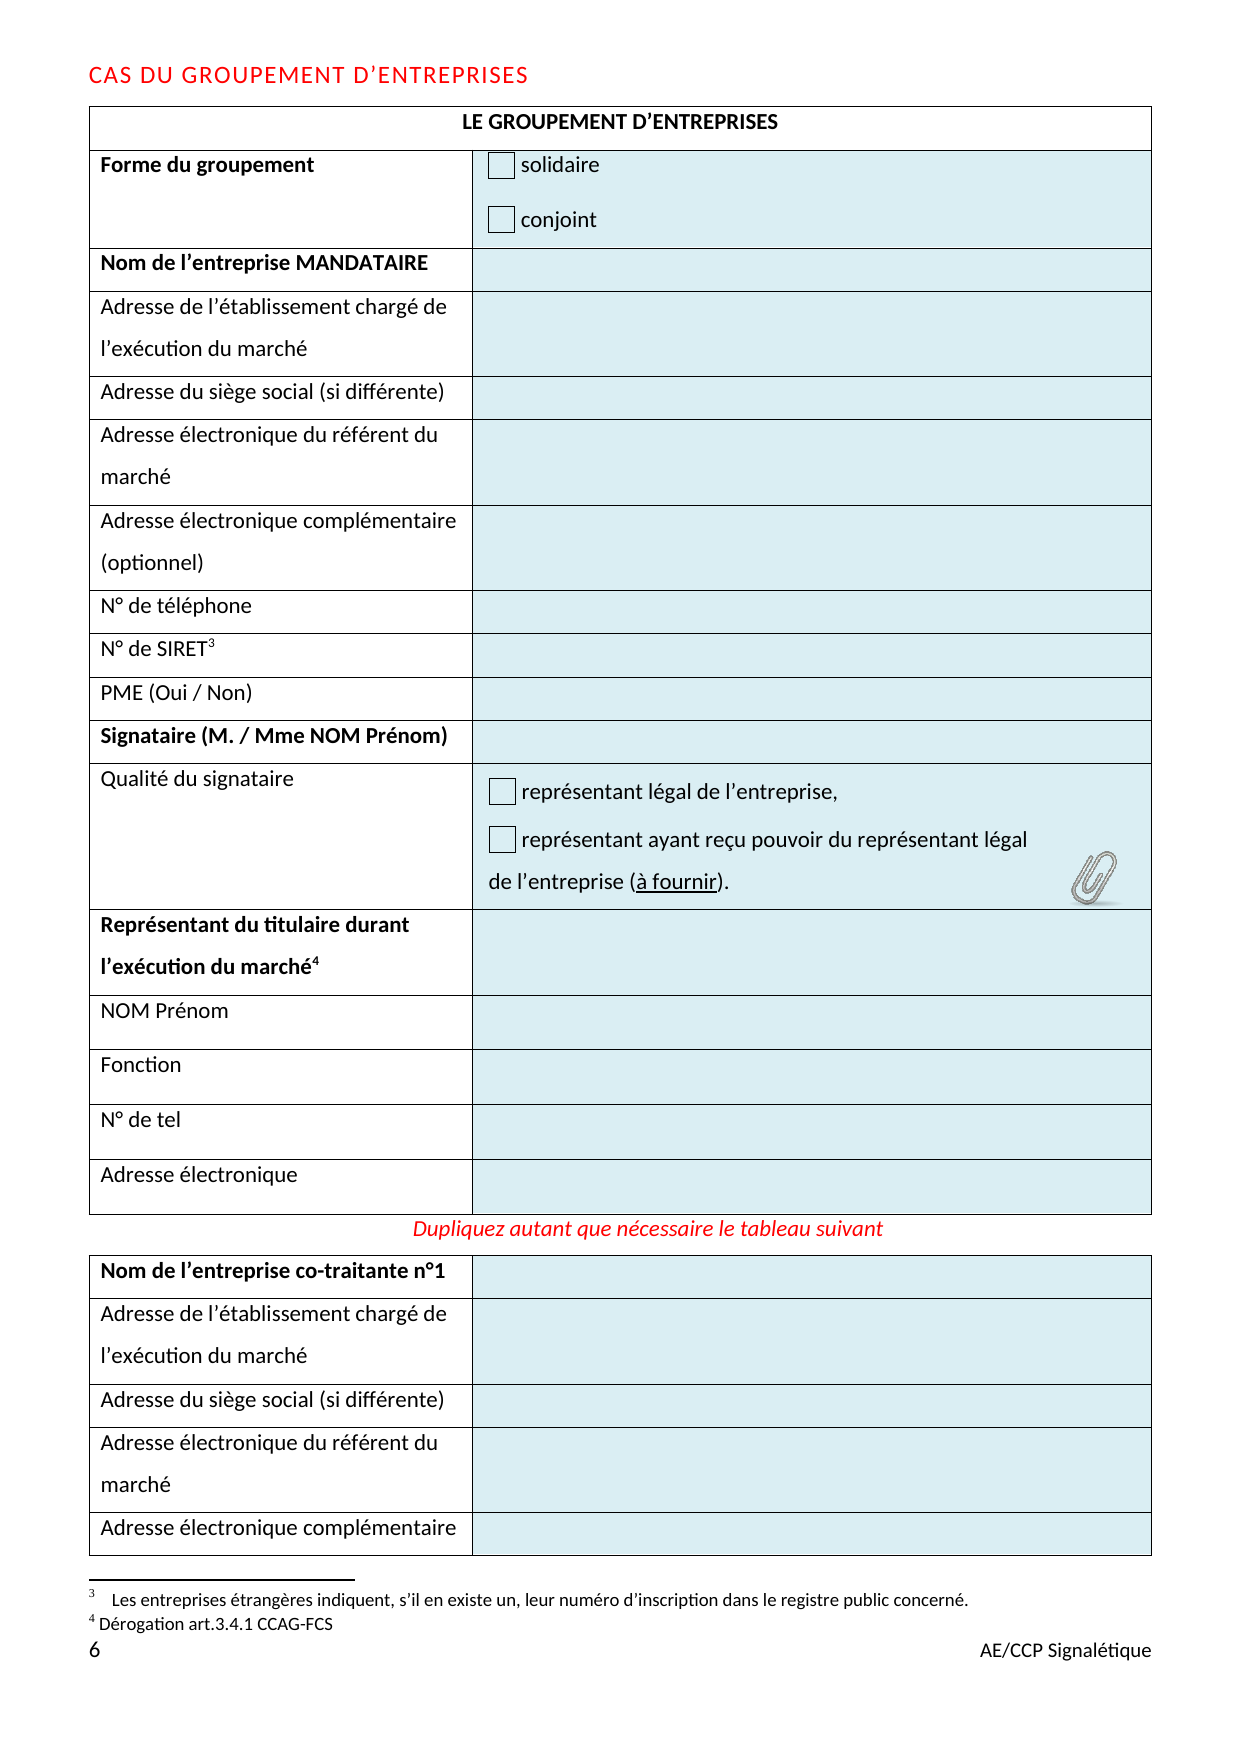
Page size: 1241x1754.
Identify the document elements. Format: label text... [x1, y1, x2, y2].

table_cell [473, 1513, 1151, 1554]
table_cell [473, 1050, 1151, 1104]
table_cell solidaire conjoint [473, 151, 1151, 247]
subtitle CAS DU GROUPEMENT D’ENTREPRISES [89, 59, 1152, 89]
table_cell Adresse de l’établissement chargé de l’exécution du marché [90, 292, 472, 376]
table_cell [473, 1385, 1151, 1427]
table_header [473, 1256, 1151, 1298]
table_cell [473, 634, 1151, 677]
table_cell [473, 249, 1151, 291]
table_cell N° de SIRET [90, 634, 472, 677]
table_cell PME (Oui / Non) [90, 678, 472, 720]
table_cell [473, 721, 1151, 763]
table_cell Adresse électronique complémentaire (optionnel) [90, 506, 472, 590]
table_cell Représentant du titulaire durant l’exécution du marché [90, 910, 472, 995]
table_cell [473, 1428, 1151, 1512]
table_cell Adresse de l’établissement chargé de l’exécution du marché [90, 1299, 472, 1384]
table_cell Qualité du signataire [90, 764, 472, 909]
table_cell représentant légal de l’entreprise, représentant ayant reçu pouvoir du représentant légal de l’entreprise (à fournir). [473, 764, 1151, 909]
table_cell Adresse électronique du référent du marché [90, 420, 472, 505]
table_cell Adresse électronique du référent du marché [90, 1428, 472, 1512]
table_cell [473, 1160, 1151, 1213]
text Dupliquez autant que nécessaire le tableau suivant [89, 1215, 1152, 1242]
table_cell Nom de l’entreprise MANDATAIRE [90, 249, 472, 291]
table_cell Forme du groupement [90, 151, 472, 247]
table_cell Fonction [90, 1050, 472, 1104]
table_cell [473, 292, 1151, 376]
table_cell Adresse électronique [90, 1160, 472, 1213]
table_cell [90, 1513, 472, 1554]
table_cell N° de téléphone [90, 591, 472, 633]
table_cell [473, 910, 1151, 995]
table_cell NOM Prénom [90, 996, 472, 1049]
table_header Nom de l’entreprise co-traitante n°1 [90, 1256, 472, 1298]
table_cell [473, 377, 1151, 419]
table_cell Signataire (M. / Mme NOM Prénom) [90, 721, 472, 763]
table_cell Adresse du siège social (si différente) [90, 377, 472, 419]
table_cell [473, 1105, 1151, 1159]
table_cell [473, 506, 1151, 590]
picture [1069, 851, 1129, 907]
table_cell N° de tel [90, 1105, 472, 1159]
table_cell [473, 591, 1151, 633]
table_header LE GROUPEMENT D’ENTREPRISES [90, 107, 1151, 149]
table_cell [473, 678, 1151, 720]
table_cell Adresse du siège social (si différente) [90, 1385, 472, 1427]
table_cell [473, 996, 1151, 1049]
table_cell [473, 420, 1151, 505]
table_cell [473, 1299, 1151, 1384]
